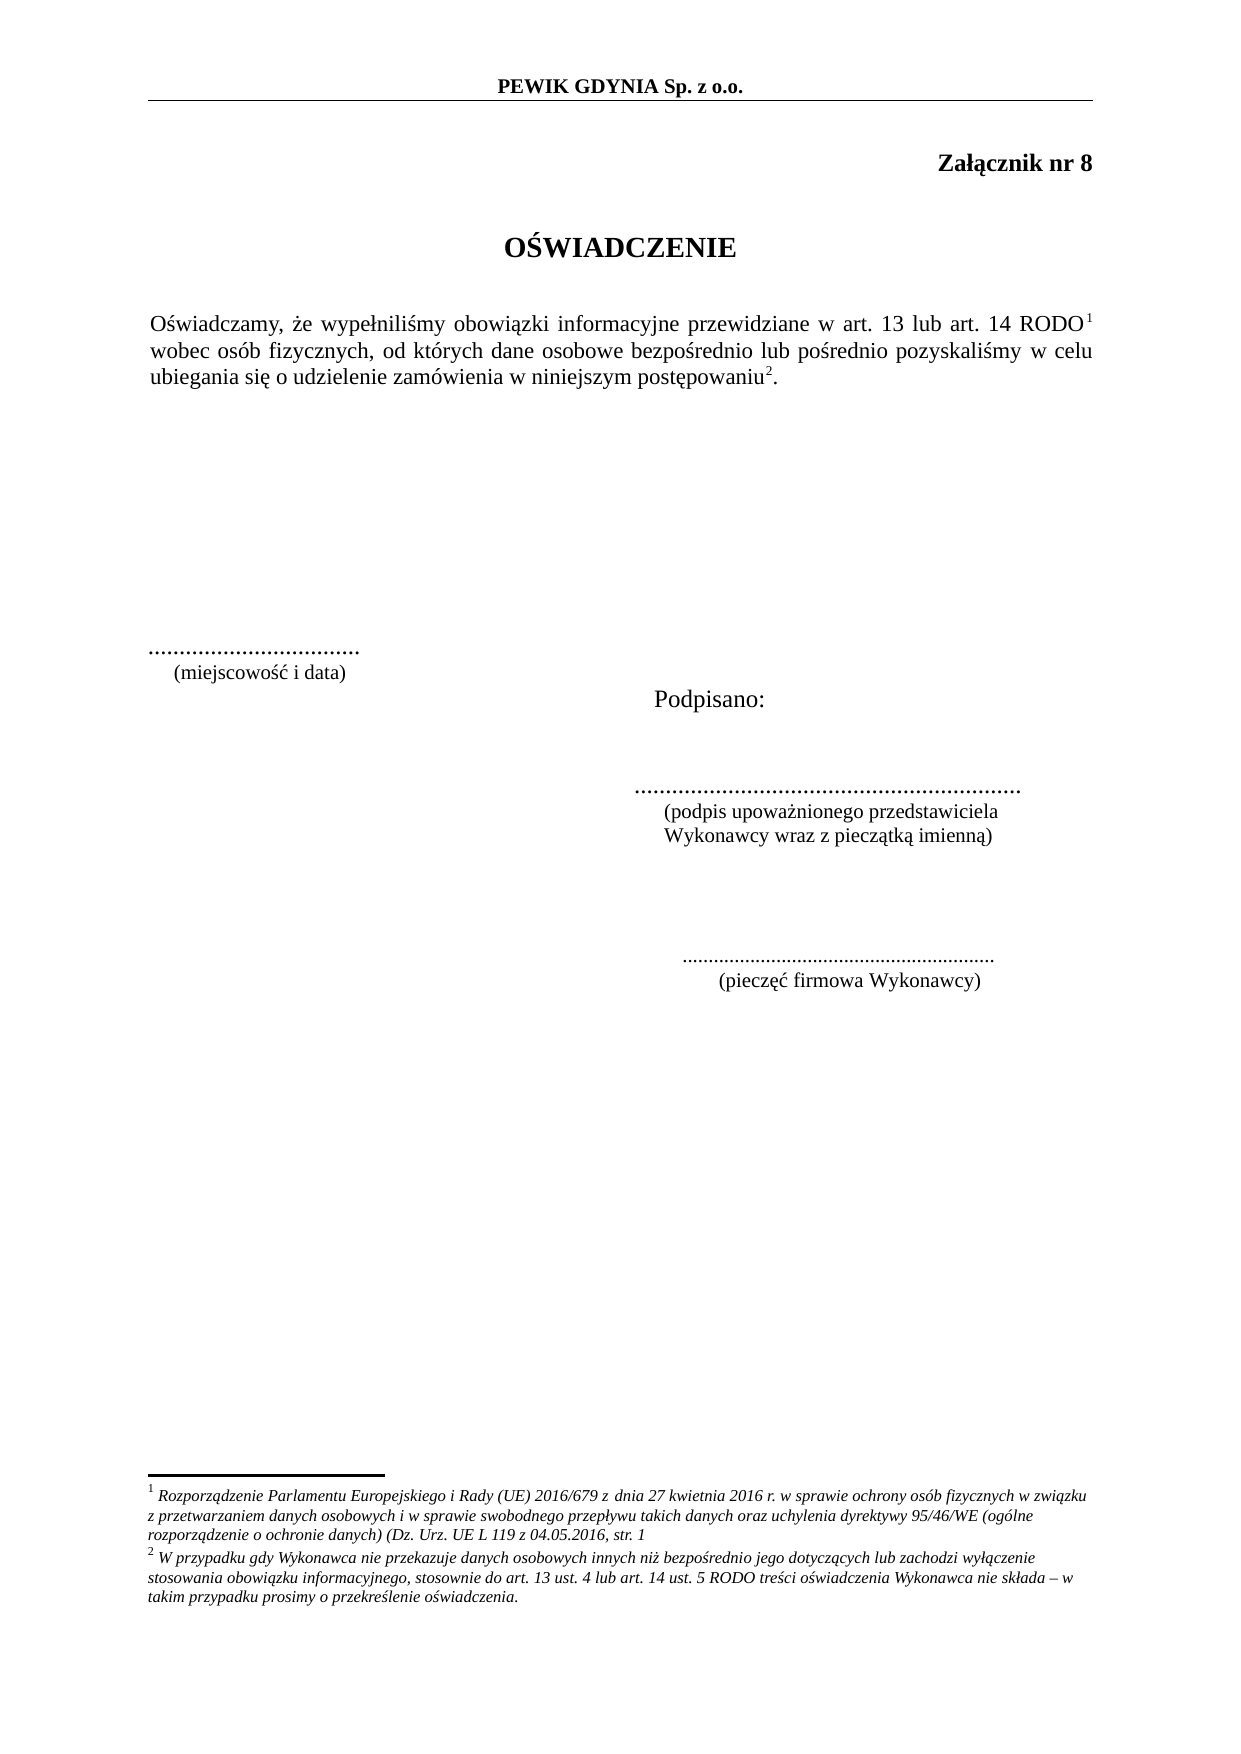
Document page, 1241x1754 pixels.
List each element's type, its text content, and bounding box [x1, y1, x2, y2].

text .............................................................. [576, 770, 1093, 799]
text .................................. [148, 631, 1093, 660]
text ............................................................ [260, 943, 1093, 967]
text (miejscowość i data) [148, 660, 1093, 684]
text Podpisano: [148, 684, 1093, 713]
text (podpis upoważnionego przedstawiciela Wykonawcy wraz z pieczątką imienną) [664, 799, 1093, 847]
text (pieczęć firmowa Wykonawcy) [260, 967, 1093, 992]
text Oświadczamy, że wypełniliśmy obowiązki informacyjne przewidziane w art. 13 lub art. 14 RODO wobec osób fizycznych, od których dane osobowe bezpośrednio lub pośrednio pozyskaliśmy w celu ubiegania się o udzielenie zamówienia w niniejszym postępowaniu. [150, 310, 1093, 389]
text OŚWIADCZENIE [148, 230, 1093, 264]
text Załącznik nr 8 [148, 148, 1093, 176]
